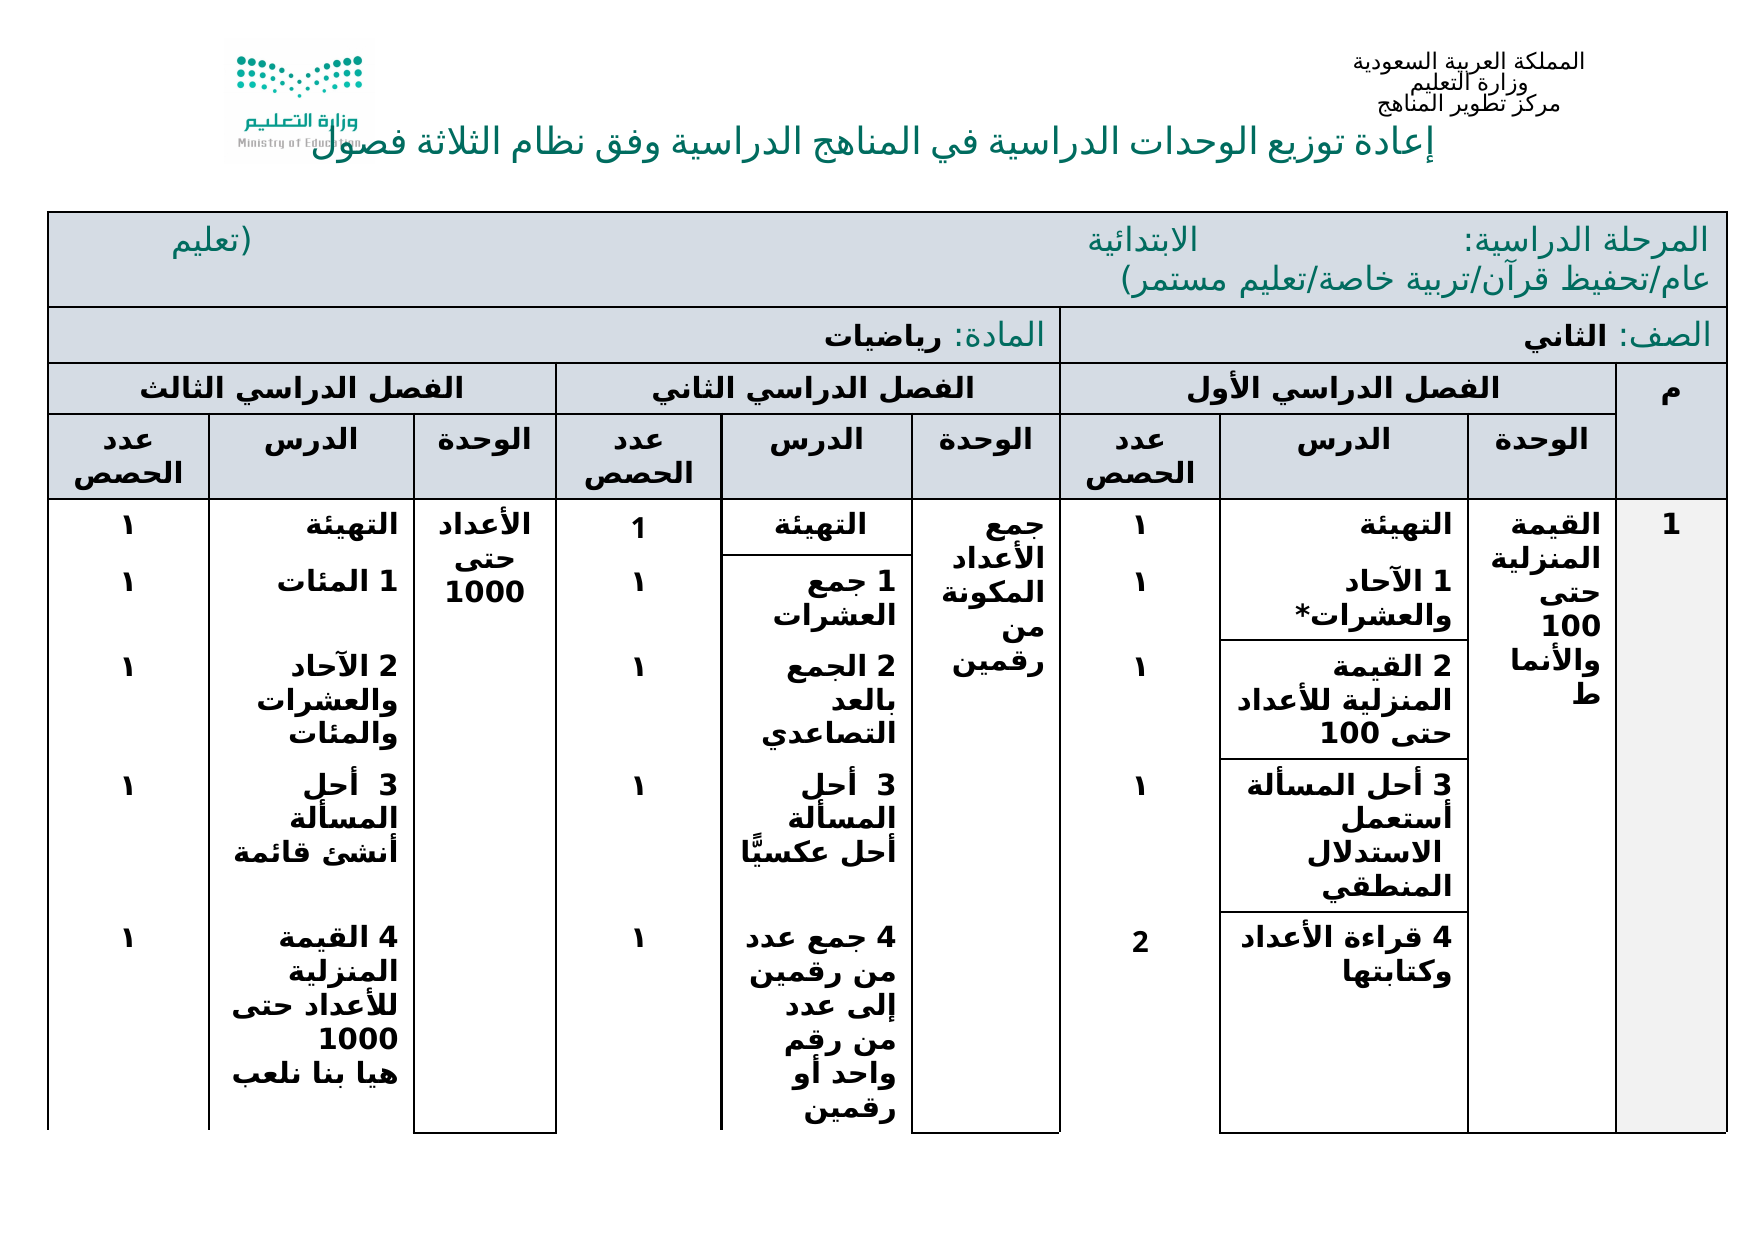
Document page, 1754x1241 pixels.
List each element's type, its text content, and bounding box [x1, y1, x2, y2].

table_header المرحلة الدراسية: الابتدائية (تعليم عام/تحفيظ قرآن/تربية خاصة/تعليم مستمر) [49, 213, 1726, 306]
table_cell 4 القيمة المنزلية للأعداد حتى 1000 هيا بنا نلعب [209, 911, 413, 1132]
table_cell الفصل الدراسي الثاني [557, 364, 1059, 413]
table_cell ١ [557, 758, 720, 911]
table_cell م [1617, 364, 1726, 498]
table_cell ١ [1061, 758, 1219, 911]
table_cell 2 الجمع بالعد التصاعدي [723, 639, 911, 758]
table_cell الصف: الثاني [1061, 308, 1726, 362]
table_cell الفصل الدراسي الأول [1061, 364, 1615, 413]
table_cell 2 الآحاد والعشرات والمئات [210, 639, 413, 758]
table_cell ١ [557, 639, 720, 758]
table_cell التهيئة [1221, 500, 1467, 554]
table_cell 1 المئات [210, 554, 413, 639]
table_cell ١ [557, 554, 720, 639]
table_cell ١ [1061, 554, 1219, 639]
table_cell عدد الحصص [49, 415, 208, 498]
table_cell الأعداد حتى 1000 [415, 500, 555, 1132]
text إعادة توزيع الوحدات الدراسية في المناهج الدراسية وفق نظام الثلاثة فصول [150, 118, 1604, 164]
table_cell ١ [557, 911, 721, 1132]
table_cell ١ [49, 758, 208, 911]
table_cell التهيئة [210, 500, 413, 554]
table_cell ١ [49, 500, 208, 554]
table_cell 3 أحل المسألة أحل عكسيًّا [723, 758, 911, 911]
table_cell الوحدة [1469, 415, 1615, 498]
table_cell الدرس [1221, 415, 1467, 498]
table_cell 1 [1617, 500, 1726, 1132]
table_cell ١ [48, 911, 209, 1132]
table_cell الفصل الدراسي الثالث [49, 364, 555, 413]
table_cell 3 أحل المسألة أنشئ قائمة [210, 758, 413, 911]
table_cell الوحدة [913, 415, 1059, 498]
table_cell القيمة المنزلية حتى 100 والأنماط [1469, 500, 1615, 1132]
table_cell 4 قراءة الأعداد وكتابتها [1221, 913, 1467, 1132]
table_cell 3 أحل المسألة أستعمل الاستدلال المنطقي [1221, 760, 1467, 911]
picture [223, 38, 375, 118]
table_cell عدد الحصص [557, 415, 720, 498]
table_cell المادة: رياضيات [49, 308, 1059, 362]
table_cell الدرس [723, 415, 911, 498]
table_cell ١ [1061, 500, 1219, 554]
table_cell 1 [557, 500, 720, 554]
table_cell 4 جمع عدد من رقمين إلى عدد من رقم واحد أو رقمين [721, 911, 911, 1132]
table_cell الوحدة [415, 415, 555, 498]
table_cell ١ [49, 639, 208, 758]
table_cell عدد الحصص [1061, 415, 1219, 498]
table_cell 2 [1061, 911, 1219, 1132]
table_cell 1 الآحاد والعشرات* [1221, 554, 1467, 639]
table_cell جمع الأعداد المكونة من رقمين [913, 500, 1059, 1132]
table_cell 2 القيمة المنزلية للأعداد حتى 100 [1221, 641, 1467, 758]
table_cell ١ [49, 554, 208, 639]
table_cell الدرس [210, 415, 413, 498]
table_cell التهيئة [723, 500, 911, 554]
table_cell ١ [1061, 639, 1219, 758]
table_cell 1 جمع العشرات [723, 556, 911, 639]
